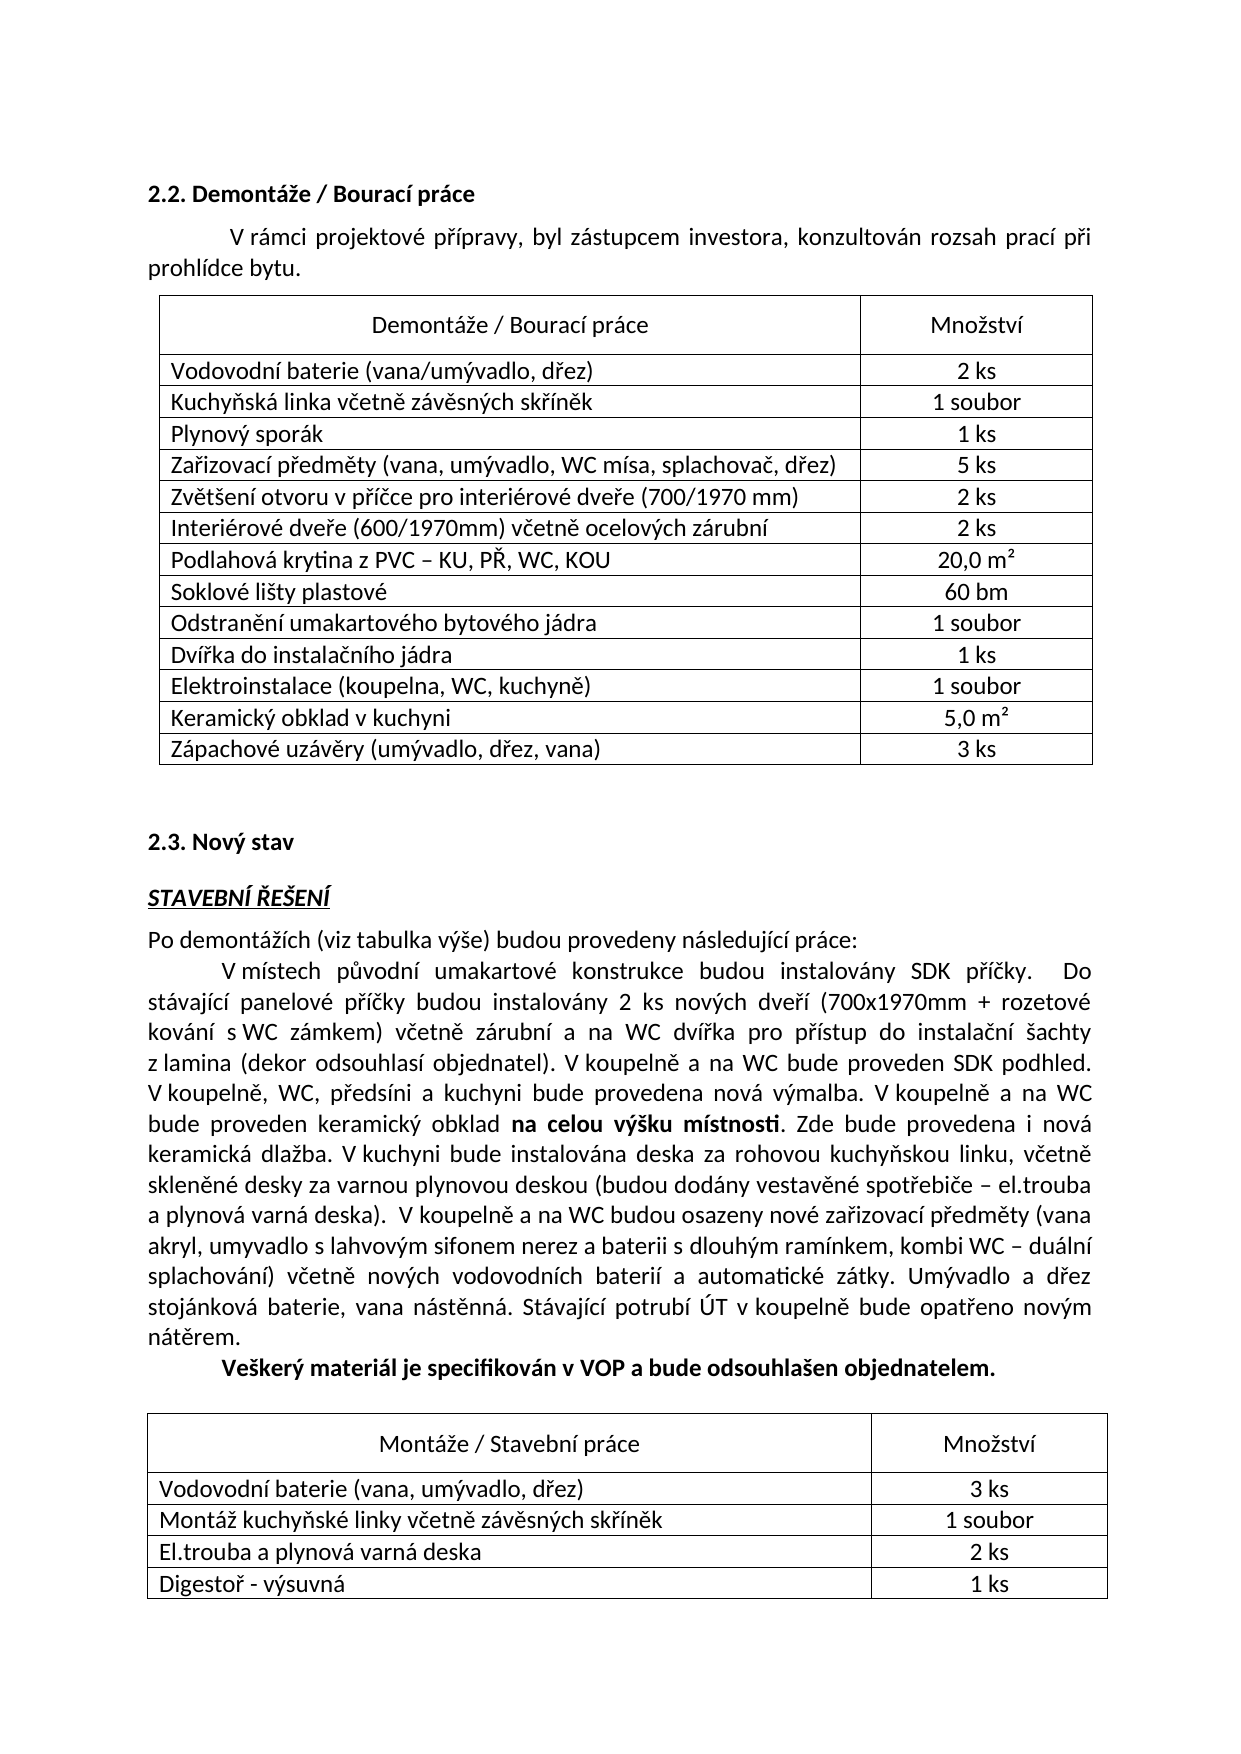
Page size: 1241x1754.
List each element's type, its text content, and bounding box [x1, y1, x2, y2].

table_cell Vodovodní baterie (vana/umývadlo, dřez) [160, 355, 860, 385]
text 2.3. Nový stav [148, 826, 1093, 857]
table_cell 1 ks [872, 1568, 1107, 1598]
table_cell Zvětšení otvoru v příčce pro interiérové dveře (700/1970 mm) [160, 481, 860, 512]
table_cell 1 soubor [861, 386, 1092, 417]
table_cell Soklové lišty plastové [160, 576, 860, 606]
text Veškerý materiál je specifikován v VOP a bude odsouhlašen objednatelem. [148, 1352, 1093, 1382]
table_header Demontáže / Bourací práce [160, 296, 860, 354]
table_cell 1 soubor [861, 670, 1092, 701]
table_cell 1 ks [861, 418, 1092, 448]
text V rámci projektové přípravy, byl zástupcem investora, konzultován rozsah prací při prohlídce bytu. [148, 221, 1093, 282]
table_cell Vodovodní baterie (vana, umývadlo, dřez) [148, 1473, 871, 1504]
table_cell 5 ks [861, 450, 1092, 480]
table_cell 1 ks [861, 639, 1092, 669]
table_cell 60 bm [861, 576, 1092, 606]
table_cell 2 ks [861, 355, 1092, 385]
table_cell 1 soubor [872, 1505, 1107, 1535]
table_cell Kuchyňská linka včetně závěsných skříněk [160, 386, 860, 417]
table_cell 2 ks [861, 481, 1092, 512]
table_cell 1 soubor [861, 607, 1092, 638]
table_cell Digestoř - výsuvná [148, 1568, 871, 1598]
text 2.2. Demontáže / Bourací práce [148, 178, 1093, 209]
table_cell Montáž kuchyňské linky včetně závěsných skříněk [148, 1505, 871, 1535]
table_cell 3 ks [872, 1473, 1107, 1504]
table_cell Elektroinstalace (koupelna, WC, kuchyně) [160, 670, 860, 701]
table_cell 20,0 m² [861, 544, 1092, 575]
text Po demontážích (viz tabulka výše) budou provedeny následující práce: [148, 925, 1093, 955]
table_header Množství [872, 1414, 1107, 1472]
table_cell Odstranění umakartového bytového jádra [160, 607, 860, 638]
table_cell 3 ks [861, 734, 1092, 764]
table_header Množství [861, 296, 1092, 354]
table_cell El.trouba a plynová varná deska [148, 1536, 871, 1567]
text V místech původní umakartové konstrukce budou instalovány SDK příčky. Do stávající panelové příčky budou instalovány 2 ks nových dveří (700x1970mm + rozetové kování s WC zámkem) včetně zárubní a na WC dvířka pro přístup do instalační šachty z lamina (dekor odsouhlasí objednatel). V koupelně a na WC bude proveden SDK podhled. V koupelně, WC, předsíni a kuchyni bude provedena nová výmalba. V koupelně a na WC bude proveden keramický obklad na celou výšku místnosti. Zde bude provedena i nová keramická dlažba. V kuchyni bude instalována deska za rohovou kuchyňskou linku, včetně skleněné desky za varnou plynovou deskou (budou dodány vestavěné spotřebiče – el.trouba a plynová varná deska). V koupelně a na WC budou osazeny nové zařizovací předměty (vana akryl, umyvadlo s lahvovým sifonem nerez a baterii s dlouhým ramínkem, kombi WC – duální splachování) včetně nových vodovodních baterií a automatické zátky. Umývadlo a dřez stojánková baterie, vana nástěnná. Stávající potrubí ÚT v koupelně bude opatřeno novým nátěrem. [148, 955, 1093, 1352]
table_cell Keramický obklad v kuchyni [160, 702, 860, 732]
table_cell Zařizovací předměty (vana, umývadlo, WC mísa, splachovač, dřez) [160, 450, 860, 480]
table_cell 2 ks [872, 1536, 1107, 1567]
table_cell 5,0 m² [861, 702, 1092, 732]
table_cell Podlahová krytina z PVC – KU, PŘ, WC, KOU [160, 544, 860, 575]
table_cell Plynový sporák [160, 418, 860, 448]
table_cell Zápachové uzávěry (umývadlo, dřez, vana) [160, 734, 860, 764]
table_cell Dvířka do instalačního jádra [160, 639, 860, 669]
table_header Montáže / Stavební práce [148, 1414, 871, 1472]
table_cell Interiérové dveře (600/1970mm) včetně ocelových zárubní [160, 513, 860, 543]
text STAVEBNÍ ŘEŠENÍ [148, 882, 1093, 912]
table_cell 2 ks [861, 513, 1092, 543]
